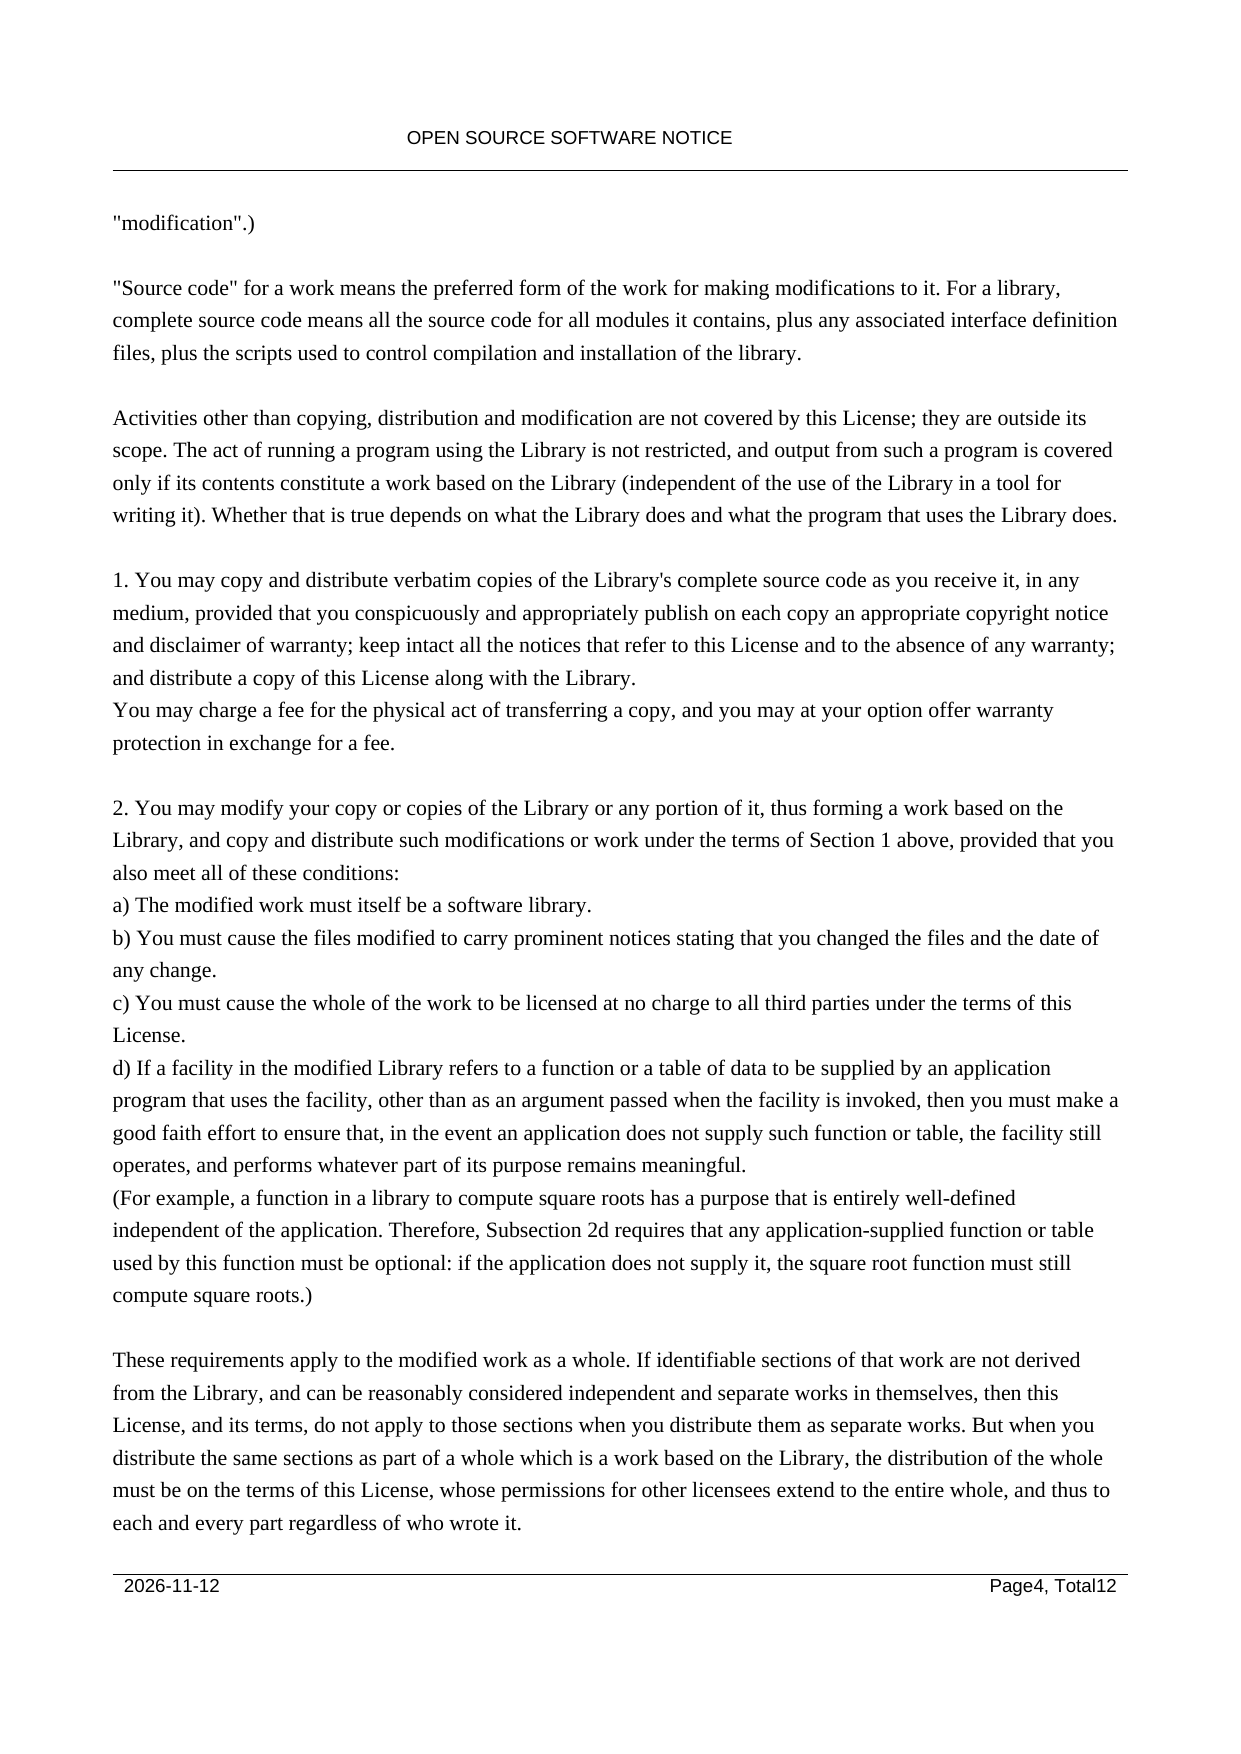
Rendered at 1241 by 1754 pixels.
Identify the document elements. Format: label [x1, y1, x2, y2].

text [112, 206, 1128, 1539]
